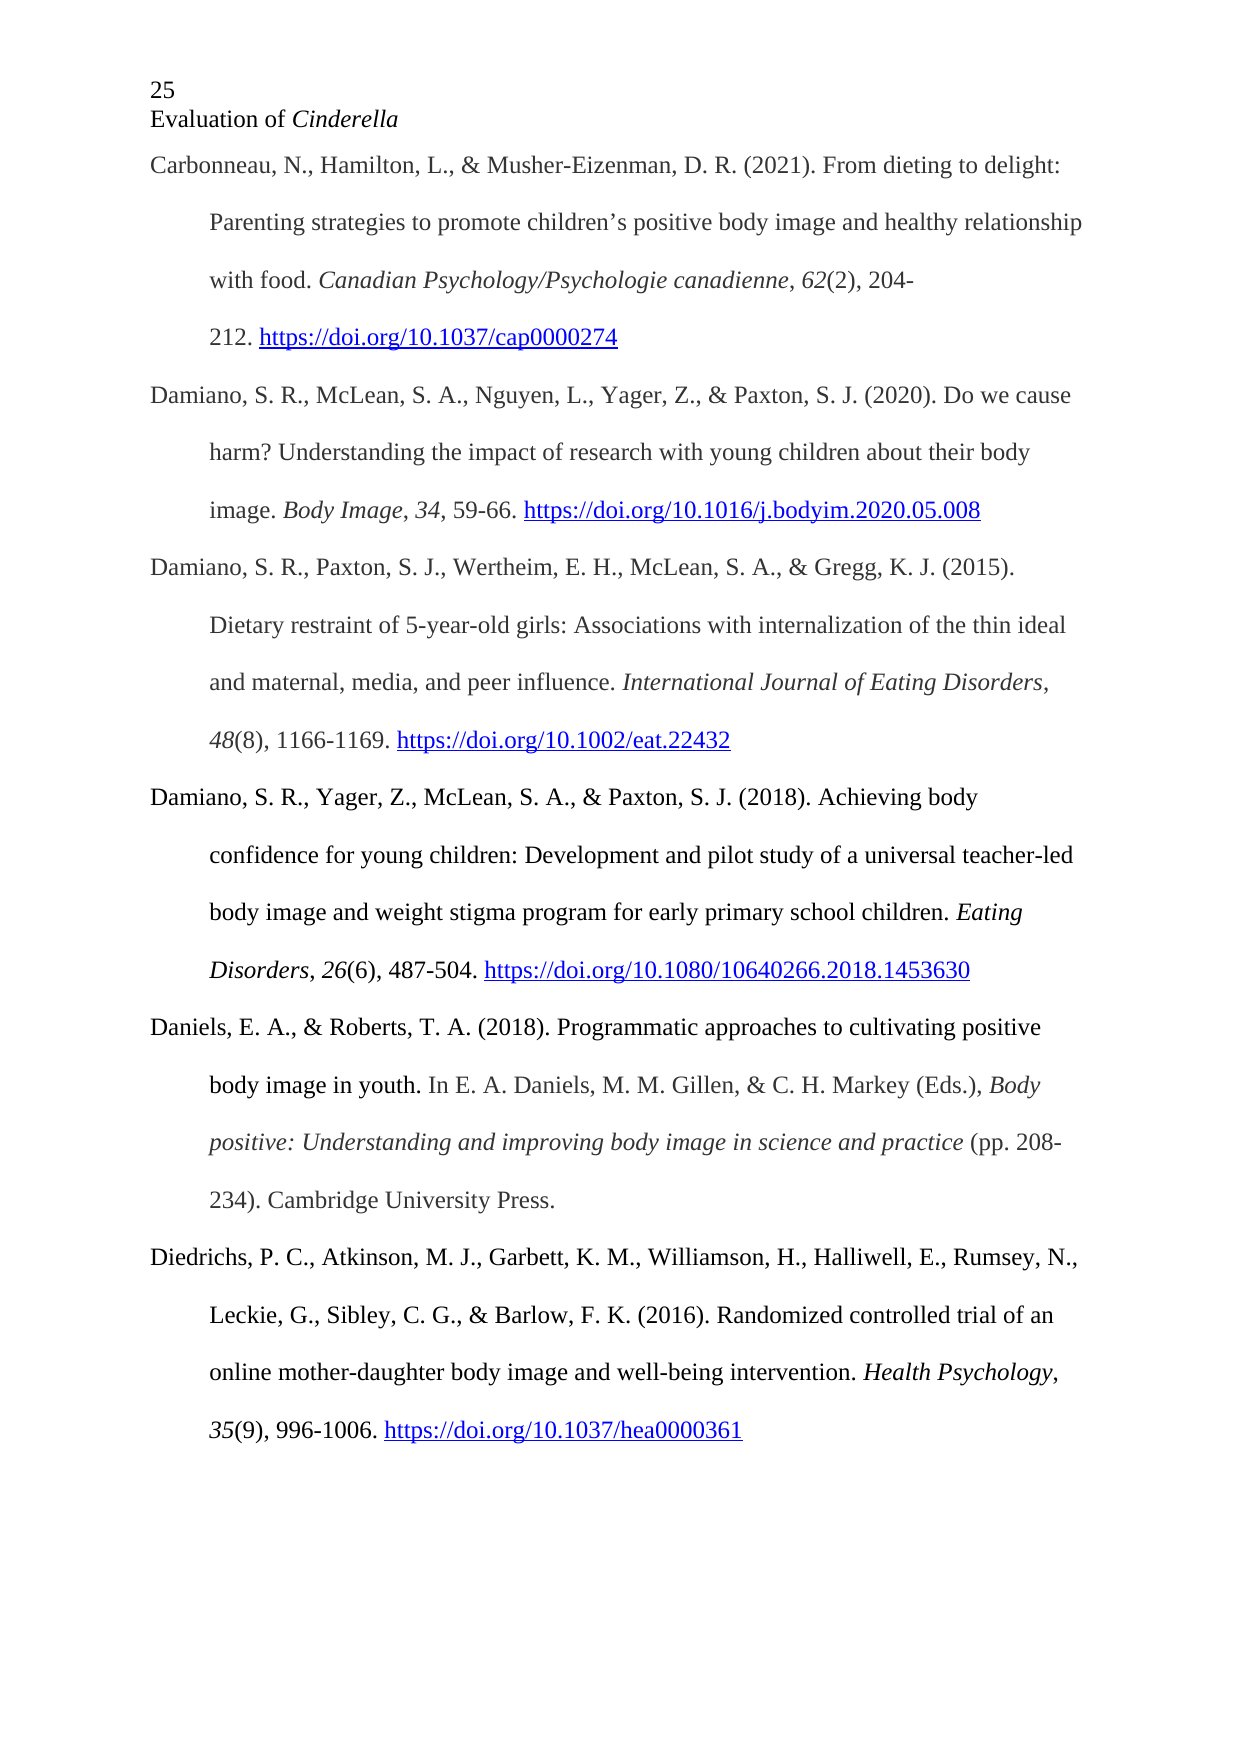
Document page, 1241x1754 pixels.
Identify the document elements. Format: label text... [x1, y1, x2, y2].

text Damiano, S. R., Yager, Z., McLean, S. A., & Paxton, S. J. (2018). Achieving body confidence for young children: Development and pilot study of a universal teacher-led body image and weight stigma program for early primary school children. Eating Disorders, 26(6), 487-504. https://doi.org/10.1080/10640266.2018.1453630 [150, 782, 1090, 984]
text Carbonneau, N., Hamilton, L., & Musher-Eizenman, D. R. (2021). From dieting to delight: Parenting strategies to promote children’s positive body image and healthy relationship with food. Canadian Psychology/Psychologie canadienne, 62(2), 204-212. https://doi.org/10.1037/cap0000274 [150, 150, 1090, 351]
text Damiano, S. R., McLean, S. A., Nguyen, L., Yager, Z., & Paxton, S. J. (2020). Do we cause harm? Understanding the impact of research with young children about their body image. Body Image, 34, 59-66. https://doi.org/10.1016/j.bodyim.2020.05.008 [150, 380, 1090, 524]
text Daniels, E. A., & Roberts, T. A. (2018). Programmatic approaches to cultivating positive body image in youth. In E. A. Daniels, M. M. Gillen, & C. H. Markey (Eds.), Body positive: Understanding and improving body image in science and practice (pp. 208-234). Cambridge University Press. [150, 1012, 1090, 1214]
text Diedrichs, P. C., Atkinson, M. J., Garbett, K. M., Williamson, H., Halliwell, E., Rumsey, N., Leckie, G., Sibley, C. G., & Barlow, F. K. (2016). Randomized controlled trial of an online mother-daughter body image and well-being intervention. Health Psychology, 35(9), 996-1006. https://doi.org/10.1037/hea0000361 [150, 1242, 1090, 1444]
text Damiano, S. R., Paxton, S. J., Wertheim, E. H., McLean, S. A., & Gregg, K. J. (2015). Dietary restraint of 5-year-old girls: Associations with internalization of the thin ideal and maternal, media, and peer influence. International Journal of Eating Disorders, 48(8), 1166-1169. https://doi.org/10.1002/eat.22432 [150, 552, 1090, 754]
